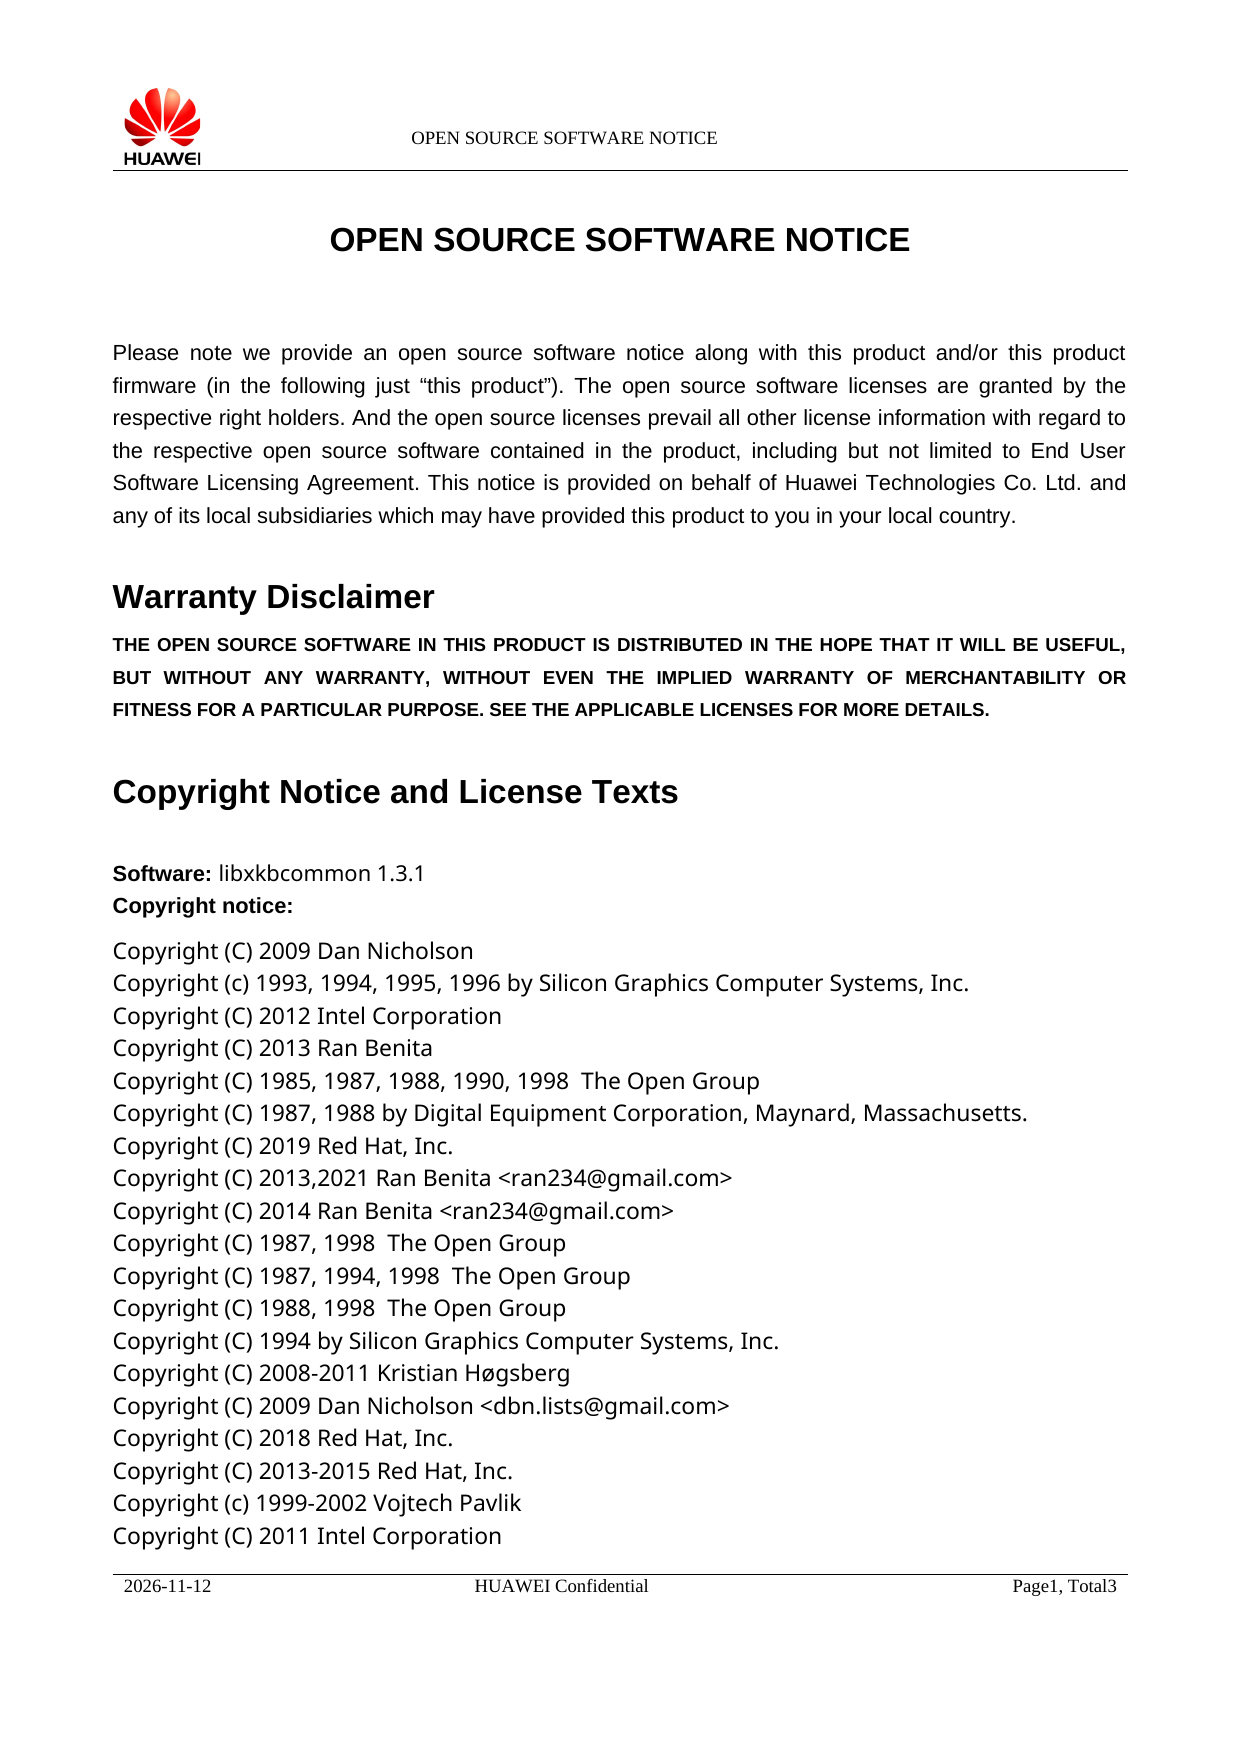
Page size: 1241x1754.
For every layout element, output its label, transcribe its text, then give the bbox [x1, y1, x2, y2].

text Copyright Notice and License Texts [112, 759, 1128, 824]
picture [124, 88, 201, 165]
text The open source software in this product is distributed in the hope that it will be useful, but WITHOUT ANY WARRANTY, without even the implied warranty of MERCHANTABILITY or FITNESS FOR A PARTICULAR PURPOSE. See the applicable licenses for more details. [112, 629, 1128, 726]
title Software: libxkbcommon 1.3.1 [112, 856, 1128, 889]
text OPEN SOURCE SOFTWARE NOTICE [112, 206, 1128, 271]
text Please note we provide an open source software notice along with this product and/or this product firmware (in the following just “this product”). The open source software licenses are granted by the respective right holders. And the open source licenses prevail all other license information with regard to the respective open source software contained in the product, including but not limited to End User Software Licensing Agreement. This notice is provided on behalf of Huawei Technologies Co. Ltd. and any of its local subsidiaries which may have provided this product to you in your local country. [112, 336, 1128, 531]
text Copyright notice: [112, 889, 1128, 921]
text Warranty Disclaimer [112, 564, 1128, 629]
